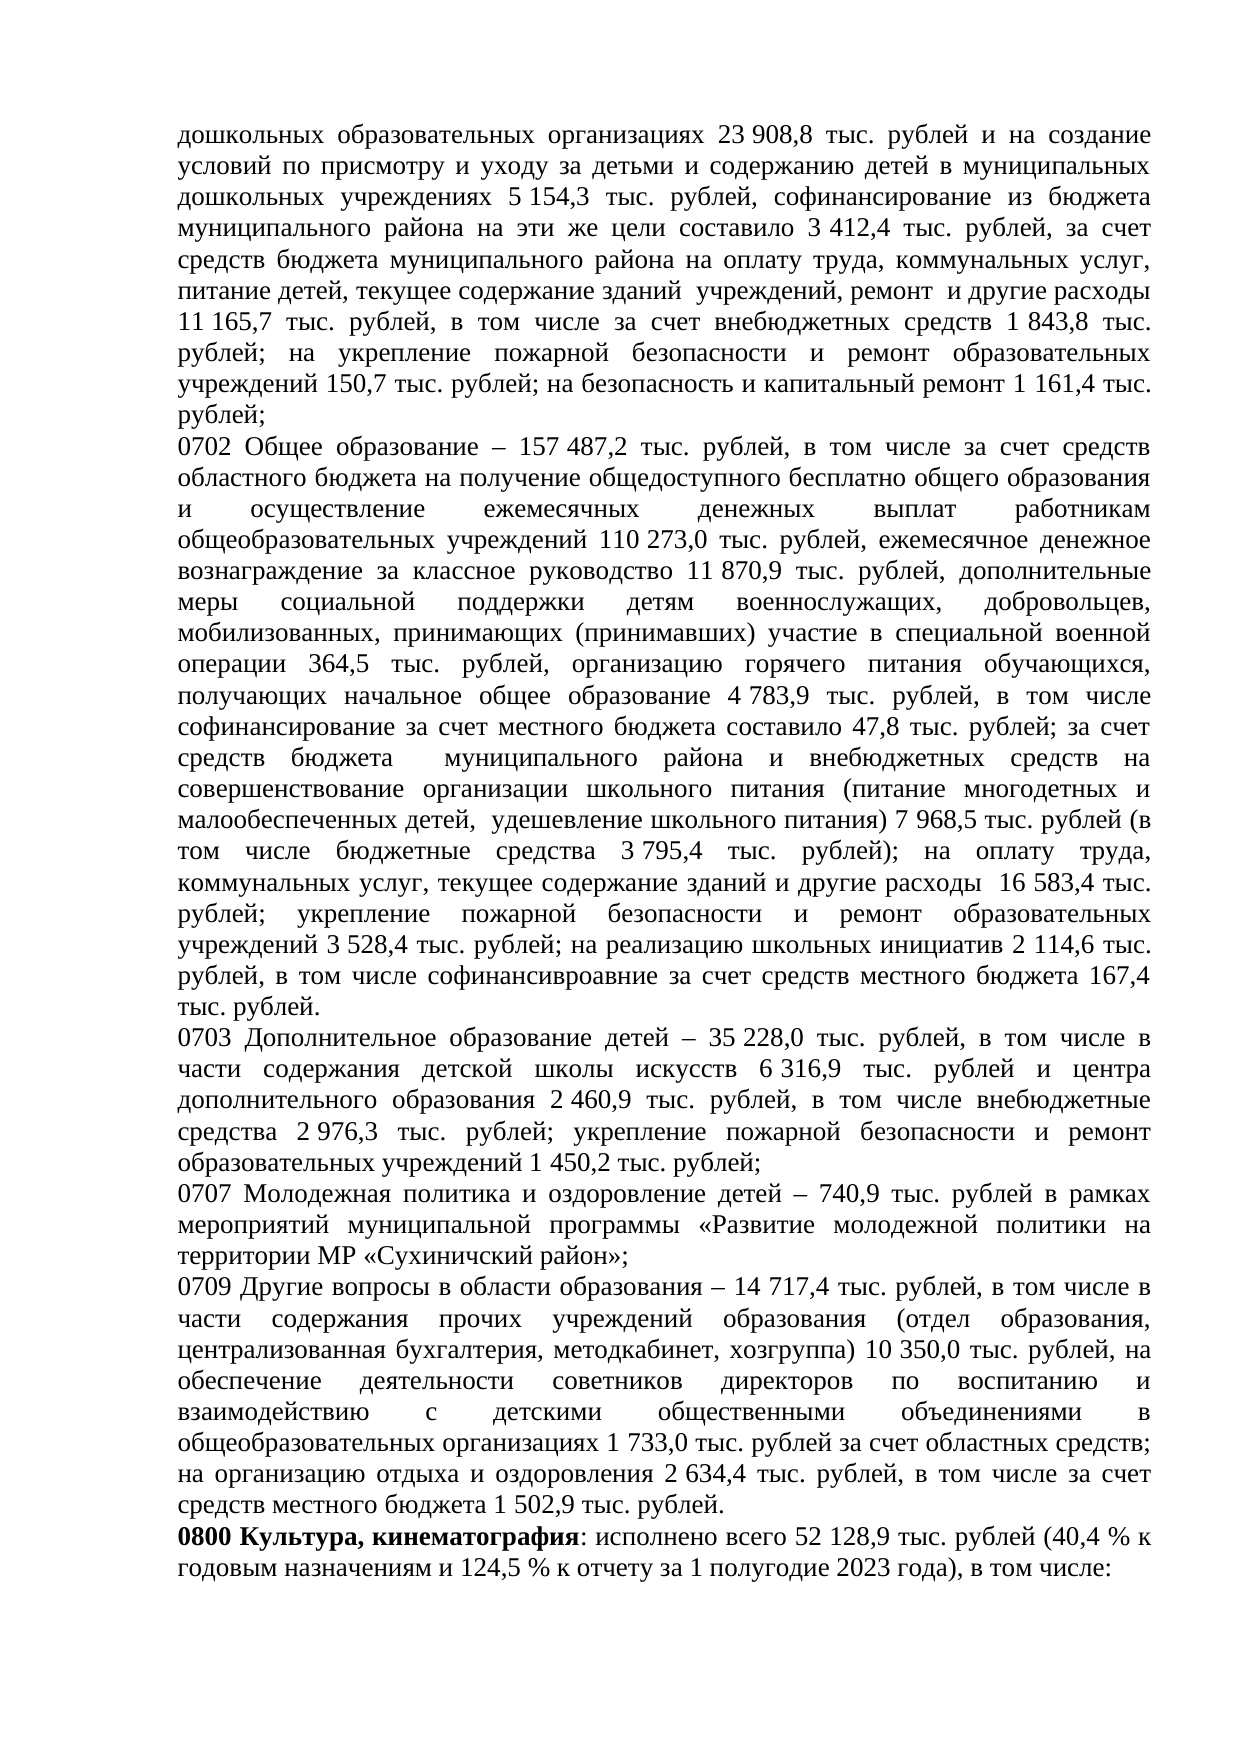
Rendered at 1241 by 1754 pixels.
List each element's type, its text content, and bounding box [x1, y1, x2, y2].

text 0800 Культура, кинематография: исполнено всего 52 128,9 тыс. рублей (40,4 % к годовым назначениям и 124,5 % к отчету за 1 полугодие 2023 года), в том числе: [177, 1520, 1152, 1582]
text 0707 Молодежная политика и оздоровление детей – 740,9 тыс. рублей в рамках мероприятий муниципальной программы «Развитие молодежной политики на территории МР «Сухиничский район»; [177, 1177, 1152, 1271]
text 0709 Другие вопросы в области образования – 14 717,4 тыс. рублей, в том числе в части содержания прочих учреждений образования (отдел образования, централизованная бухгалтерия, методкабинет, хозгруппа) 10 350,0 тыс. рублей, на обеспечение деятельности советников директоров по воспитанию и взаимодействию с детскими общественными объединениями в общеобразовательных организациях 1 733,0 тыс. рублей за счет областных средств; на организацию отдыха и оздоровления 2 634,4 тыс. рублей, в том числе за счет средств местного бюджета 1 502,9 тыс. рублей. [177, 1271, 1152, 1520]
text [177, 118, 1152, 429]
text 0703 Дополнительное образование детей – 35 228,0 тыс. рублей, в том числе в части содержания детской школы искусств 6 316,9 тыс. рублей и центра дополнительного образования 2 460,9 тыс. рублей, в том числе внебюджетные средства 2 976,3 тыс. рублей; укрепление пожарной безопасности и ремонт образовательных учреждений 1 450,2 тыс. рублей; [177, 1021, 1152, 1177]
text 0702 Общее образование – 157 487,2 тыс. рублей, в том числе за счет средств областного бюджета на получение общедоступного бесплатно общего образования и осуществление ежемесячных денежных выплат работникам общеобразовательных учреждений 110 273,0 тыс. рублей, ежемесячное денежное вознаграждение за классное руководство 11 870,9 тыс. рублей, дополнительные меры социальной поддержки детям военнослужащих, добровольцев, мобилизованных, принимающих (принимавших) участие в специальной военной операции 364,5 тыс. рублей, организацию горячего питания обучающихся, получающих начальное общее образование 4 783,9 тыс. рублей, в том числе софинансирование за счет местного бюджета составило 47,8 тыс. рублей; за счет средств бюджета муниципального района и внебюджетных средств на совершенствование организации школьного питания (питание многодетных и малообеспеченных детей, удешевление школьного питания) 7 968,5 тыс. рублей (в том числе бюджетные средства 3 795,4 тыс. рублей); на оплату труда, коммунальных услуг, текущее содержание зданий и другие расходы 16 583,4 тыс. рублей; укрепление пожарной безопасности и ремонт образовательных учреждений 3 528,4 тыс. рублей; на реализацию школьных инициатив 2 114,6 тыс. рублей, в том числе софинансивроавние за счет средств местного бюджета 167,4 тыс. рублей. [177, 429, 1152, 1021]
